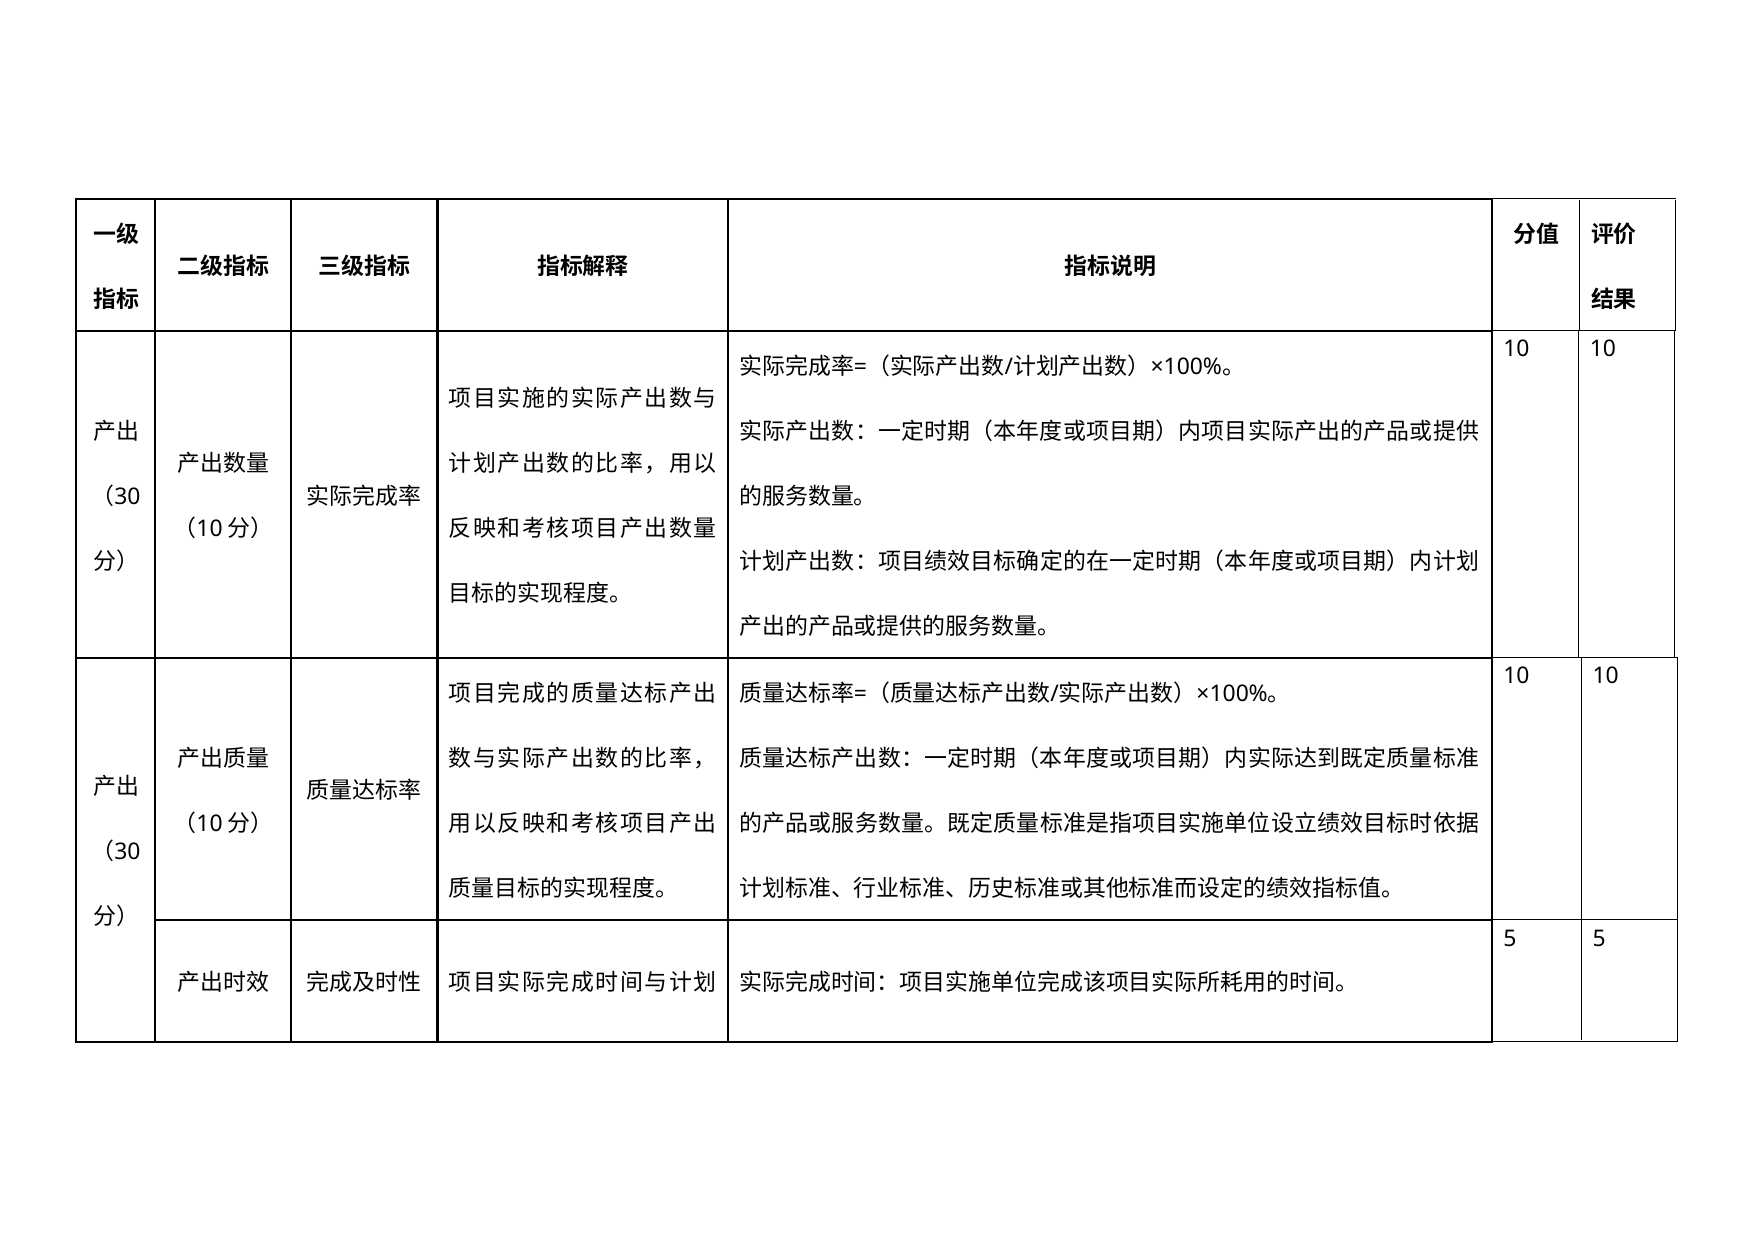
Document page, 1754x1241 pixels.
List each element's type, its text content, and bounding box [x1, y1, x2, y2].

table_cell 质量达标率 [292, 659, 436, 919]
table_cell 5 [1493, 920, 1581, 1041]
table_cell 产出质量（10分） [156, 659, 290, 919]
table_cell 完成及时性 [292, 921, 436, 1041]
table_header 三级指标 [292, 200, 436, 330]
table_header 一级指标 [77, 200, 154, 330]
table_cell 产出（30分） [77, 659, 154, 1041]
table_cell 10 [1579, 331, 1674, 657]
table_cell 项目完成的质量达标产出数与实际产出数的比率，用以反映和考核项目产出质量目标的实现程度。 [439, 659, 727, 919]
table_cell 实际完成率=（实际产出数/计划产出数）×100%。 实际产出数：一定时期（本年度或项目期）内项目实际产出的产品或提供的服务数量。 计划产出数：项目绩效目标确定的在一定时期（本年度或项目期）内计划产出的产品或提供的服务数量。 [729, 332, 1491, 657]
table_header 指标解释 [439, 200, 727, 330]
table_cell 10 [1493, 331, 1578, 657]
table_cell 产出数量（10分） [156, 332, 290, 657]
table_cell 5 [1581, 920, 1677, 1041]
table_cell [439, 921, 727, 1041]
table_cell 10 [1493, 658, 1581, 919]
table_cell 产出时效（5分） [156, 921, 290, 1041]
table_cell 质量达标率=（质量达标产出数/实际产出数）×100%。 质量达标产出数：一定时期（本年度或项目期）内实际达到既定质量标准的产品或服务数量。既定质量标准是指项目实施单位设立绩效目标时依据计划标准、行业标准、历史标准或其他标准而设定的绩效指标值。 [729, 659, 1491, 919]
table_header 评价 结果 [1580, 199, 1675, 330]
table_header 指标说明 [729, 200, 1491, 330]
table_cell 10 [1582, 658, 1677, 919]
table_cell 产出（30分） [77, 332, 154, 657]
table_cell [729, 921, 1491, 1041]
table_header 二级指标 [156, 200, 290, 330]
table_cell 实际完成率 [292, 332, 436, 657]
table_cell 项目实施的实际产出数与计划产出数的比率，用以反映和考核项目产出数量目标的实现程度。 [439, 332, 727, 657]
table_header 分值 [1493, 199, 1579, 330]
